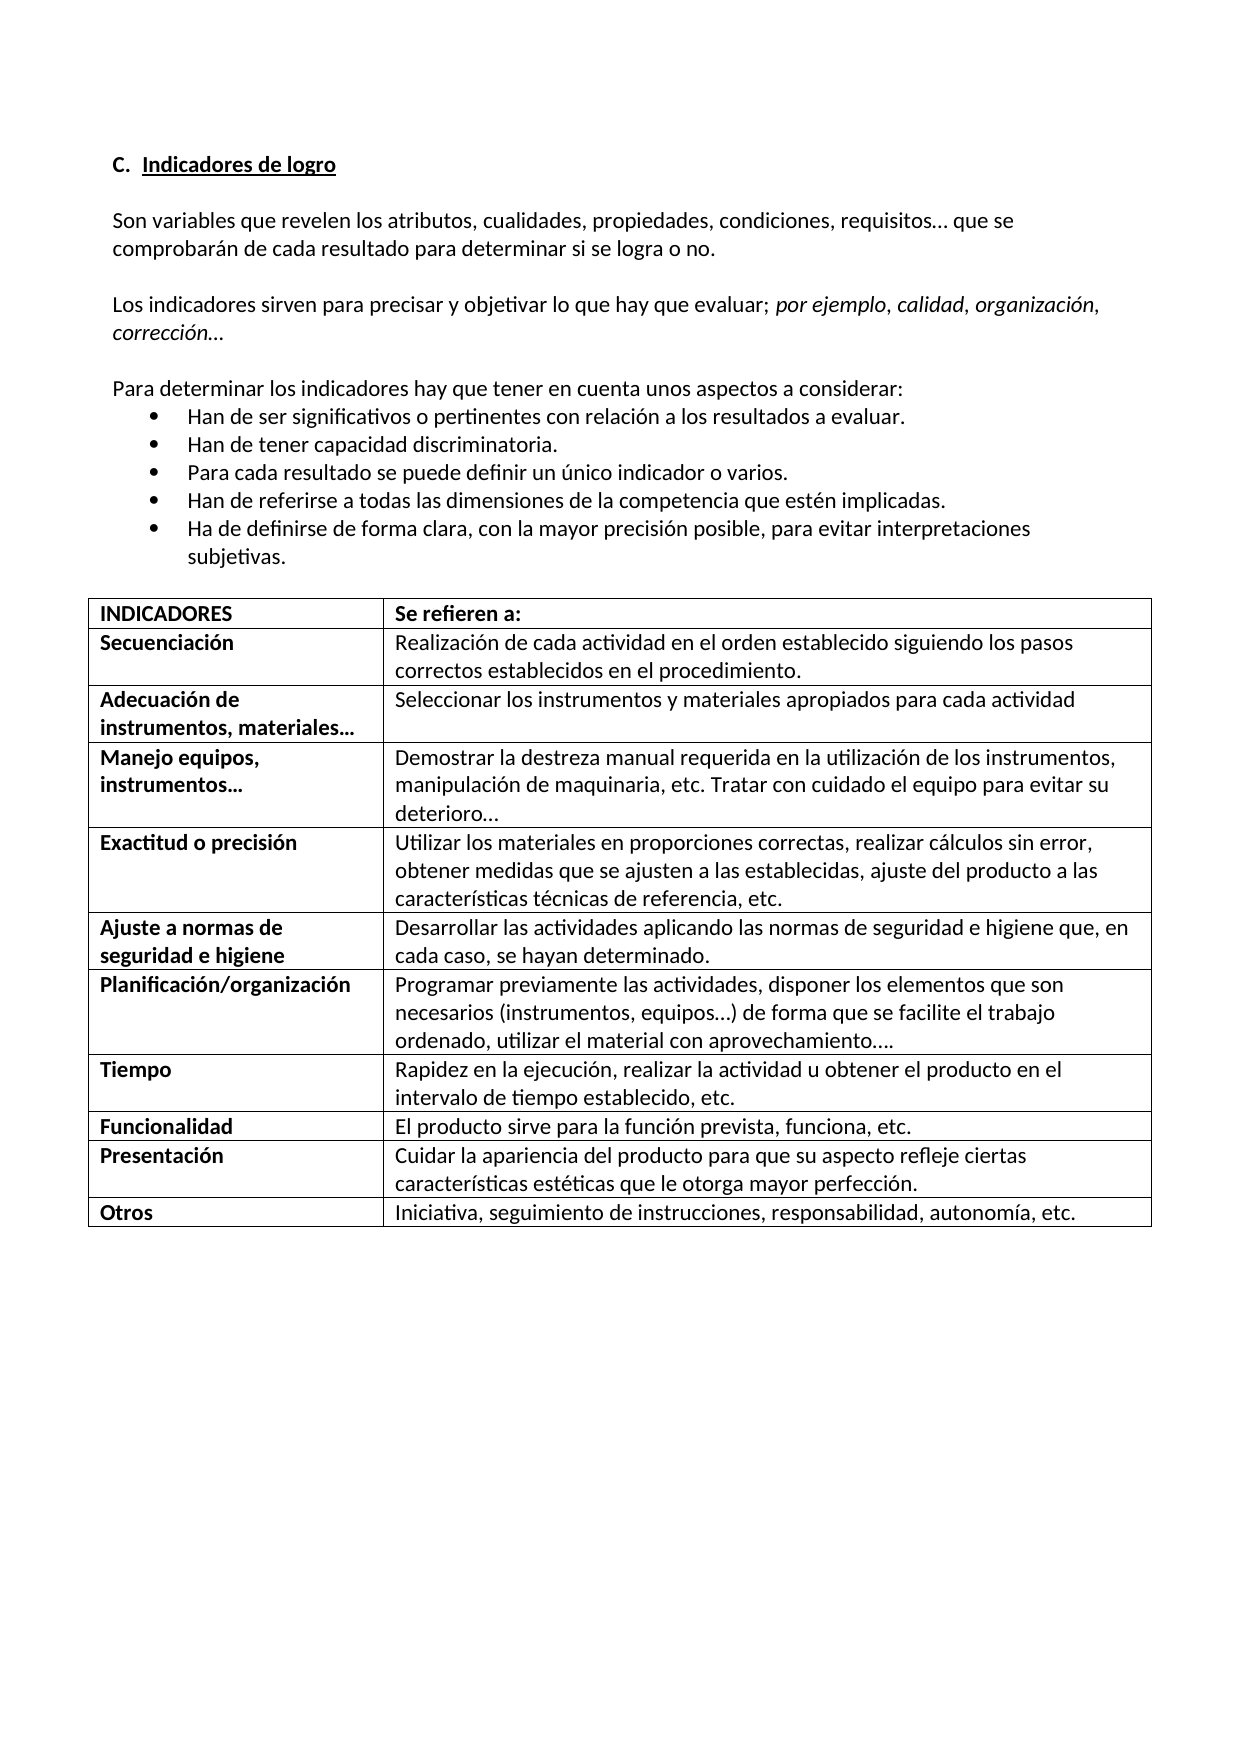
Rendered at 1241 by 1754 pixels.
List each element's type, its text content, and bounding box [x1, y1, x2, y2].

list Ha de definirse de forma clara, con la mayor precisión posible, para evitar interpretaciones subjetivas. [150, 514, 1128, 570]
table_cell Cuidar la apariencia del producto para que su aspecto refleje ciertas características estéticas que le otorga mayor perfección. [384, 1141, 1151, 1197]
list Han de ser significativos o pertinentes con relación a los resultados a evaluar. [150, 402, 1128, 430]
text Los indicadores sirven para precisar y objetivar lo que hay que evaluar; por ejemplo, calidad, organización, corrección… [112, 290, 1128, 346]
list Han de referirse a todas las dimensiones de la competencia que estén implicadas. [150, 486, 1128, 514]
list Han de tener capacidad discriminatoria. [150, 430, 1128, 458]
table_cell Exactitud o precisión [89, 828, 383, 912]
table_cell Adecuación de instrumentos, materiales… [89, 686, 383, 742]
table_header Se refieren a: [384, 599, 1151, 627]
table_cell Tiempo [89, 1055, 383, 1111]
text Para determinar los indicadores hay que tener en cuenta unos aspectos a considerar: [112, 374, 1128, 402]
table_cell Presentación [89, 1141, 383, 1197]
table_cell Rapidez en la ejecución, realizar la actividad u obtener el producto en el intervalo de tiempo establecido, etc. [384, 1055, 1151, 1111]
table_cell Utilizar los materiales en proporciones correctas, realizar cálculos sin error, obtener medidas que se ajusten a las establecidas, ajuste del producto a las características técnicas de referencia, etc. [384, 828, 1151, 912]
text Son variables que revelen los atributos, cualidades, propiedades, condiciones, requisitos… que se comprobarán de cada resultado para determinar si se logra o no. [112, 206, 1128, 262]
table_header INDICADORES [89, 599, 383, 627]
list Para cada resultado se puede definir un único indicador o varios. [150, 458, 1128, 486]
table_cell Secuenciación [89, 629, 383, 684]
table_cell Iniciativa, seguimiento de instrucciones, responsabilidad, autonomía, etc. [384, 1198, 1151, 1226]
list Indicadores de logro [112, 150, 1128, 178]
table_cell Manejo equipos, instrumentos… [89, 743, 383, 827]
table_cell Ajuste a normas de seguridad e higiene [89, 913, 383, 969]
table_cell Realización de cada actividad en el orden establecido siguiendo los pasos correctos establecidos en el procedimiento. [384, 629, 1151, 684]
table_cell Desarrollar las actividades aplicando las normas de seguridad e higiene que, en cada caso, se hayan determinado. [384, 913, 1151, 969]
table_cell Demostrar la destreza manual requerida en la utilización de los instrumentos, manipulación de maquinaria, etc. Tratar con cuidado el equipo para evitar su deterioro… [384, 743, 1151, 827]
table_cell Planificación/organización [89, 970, 383, 1054]
table_cell Otros [89, 1198, 383, 1226]
table_cell El producto sirve para la función prevista, funciona, etc. [384, 1112, 1151, 1140]
table_cell Funcionalidad [89, 1112, 383, 1140]
table_cell Programar previamente las actividades, disponer los elementos que son necesarios (instrumentos, equipos…) de forma que se facilite el trabajo ordenado, utilizar el material con aprovechamiento…. [384, 970, 1151, 1054]
table_cell Seleccionar los instrumentos y materiales apropiados para cada actividad [384, 686, 1151, 742]
